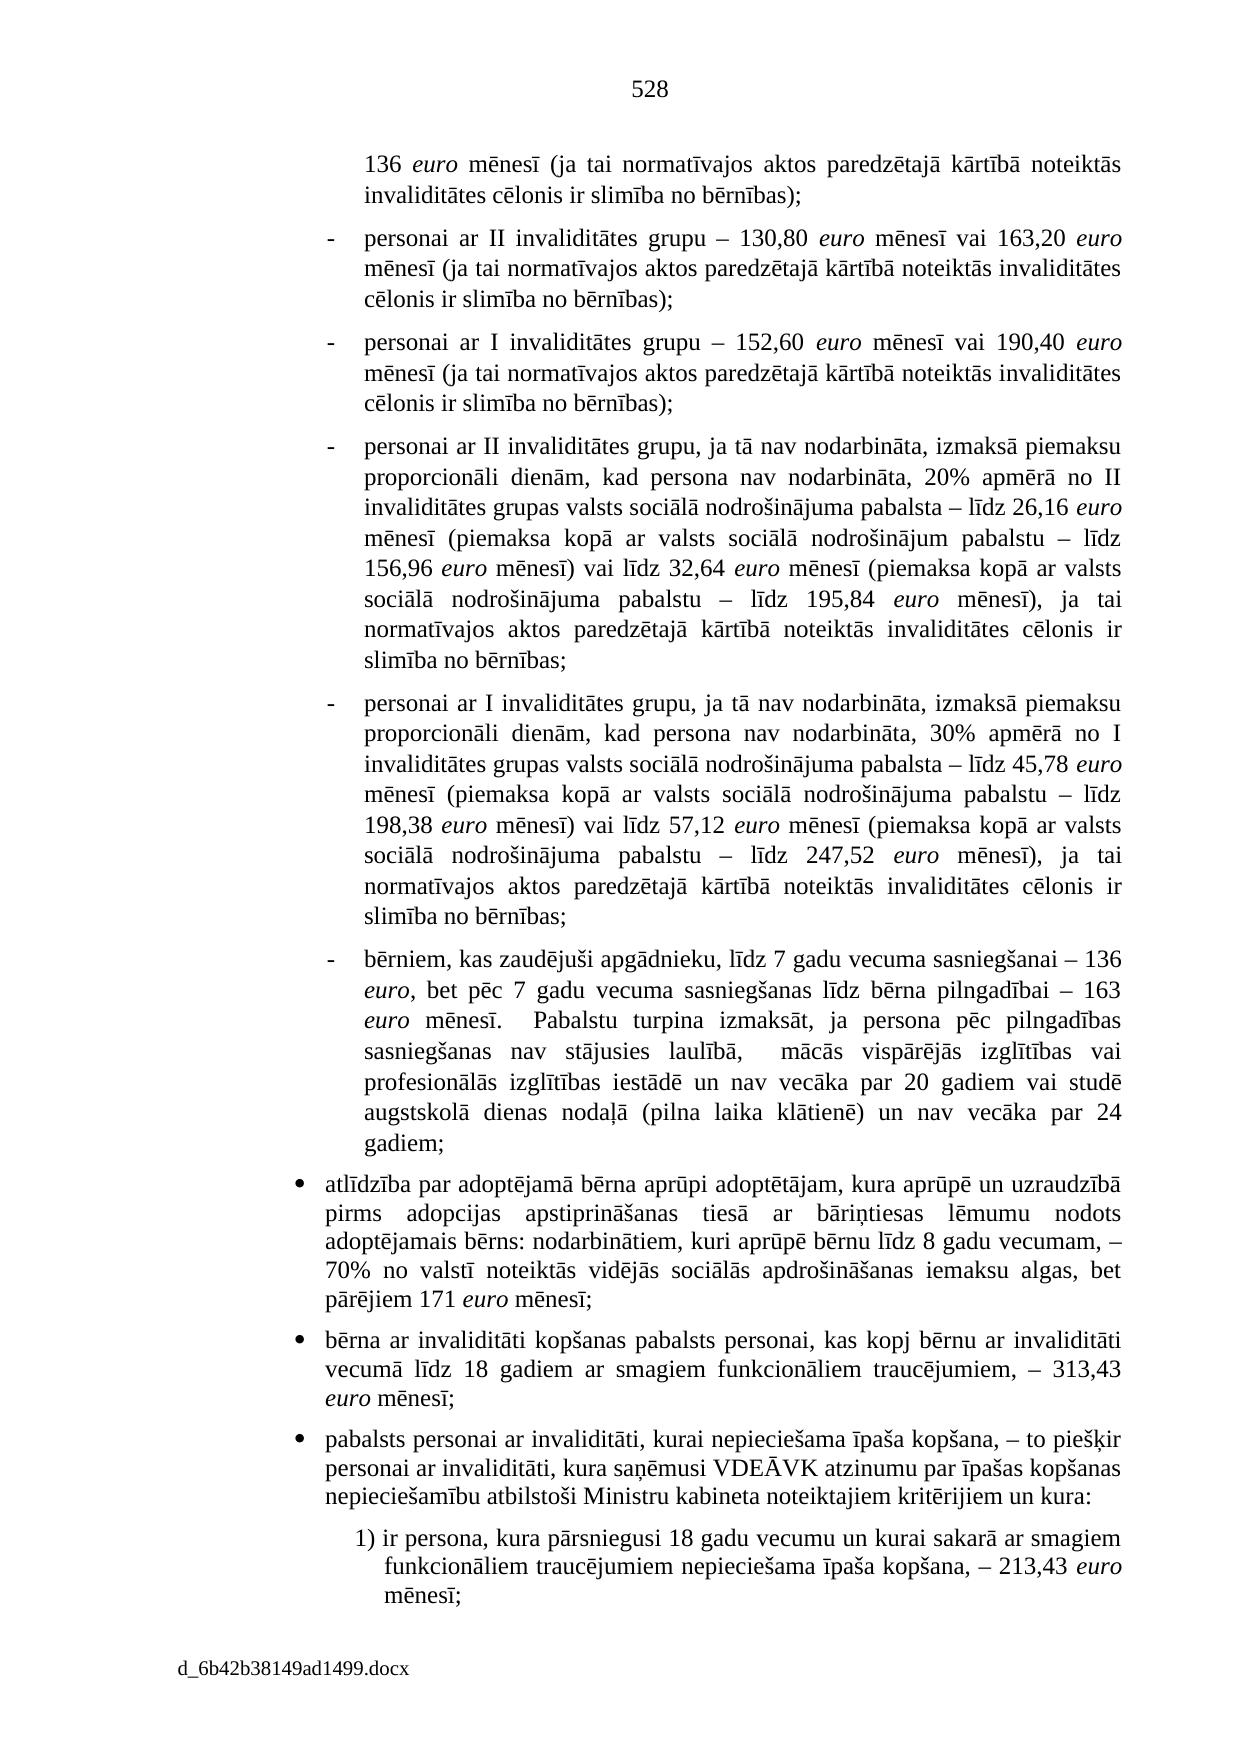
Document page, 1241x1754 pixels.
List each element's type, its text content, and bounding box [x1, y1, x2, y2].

list bērna ar invaliditāti kopšanas pabalsts personai, kas kopj bērnu ar invaliditāti vecumā līdz 18 gadiem ar smagiem funkcionāliem traucējumiem, – 313,43 euro mēnesī; [295, 1325, 1122, 1411]
list atlīdzība par adoptējamā bērna aprūpi adoptētājam, kura aprūpē un uzraudzībā pirms adopcijas apstiprināšanas tiesā ar bāriņtiesas lēmumu nodots adoptējamais bērns: nodarbinātiem, kuri aprūpē bērnu līdz 8 gadu vecumam, – 70% no valstī noteiktās vidējās sociālās apdrošināšanas iemaksu algas, bet pārējiem 171 euro mēnesī; [295, 1169, 1122, 1313]
list personai ar I invaliditātes grupu – 152,60 euro mēnesī vai 190,40 euro mēnesī (ja tai normatīvajos aktos paredzētajā kārtībā noteiktās invaliditātes cēlonis ir slimība no bērnības); [327, 325, 1122, 417]
list personai ar II invaliditātes grupu, ja tā nav nodarbināta, izmaksā piemaksu proporcionāli dienām, kad persona nav nodarbināta, 20% apmērā no II invaliditātes grupas valsts sociālā nodrošinājuma pabalsta – līdz 26,16 euro mēnesī (piemaksa kopā ar valsts sociālā nodrošinājum pabalstu – līdz 156,96 euro mēnesī) vai līdz 32,64 euro mēnesī (piemaksa kopā ar valsts sociālā nodrošinājuma pabalstu – līdz 195,84 euro mēnesī), ja tai normatīvajos aktos paredzētajā kārtībā noteiktās invaliditātes cēlonis ir slimība no bērnības; [327, 429, 1122, 673]
list personai ar I invaliditātes grupu, ja tā nav nodarbināta, izmaksā piemaksu proporcionāli dienām, kad persona nav nodarbināta, 30% apmērā no I invaliditātes grupas valsts sociālā nodrošinājuma pabalsta – līdz 45,78 euro mēnesī (piemaksa kopā ar valsts sociālā nodrošinājuma pabalstu – līdz 198,38 euro mēnesī) vai līdz 57,12 euro mēnesī (piemaksa kopā ar valsts sociālā nodrošinājuma pabalstu – līdz 247,52 euro mēnesī), ja tai normatīvajos aktos paredzētajā kārtībā noteiktās invaliditātes cēlonis ir slimība no bērnības; [327, 686, 1122, 930]
text 1) ir persona, kura pārsniegusi 18 gadu vecumu un kurai sakarā ar smagiem funkcionāliem traucējumiem nepieciešama īpaša kopšana, – 213,43 euro mēnesī; [354, 1523, 1122, 1609]
list personai ar II invaliditātes grupu – 130,80 euro mēnesī vai 163,20 euro mēnesī (ja tai normatīvajos aktos paredzētajā kārtībā noteiktās invaliditātes cēlonis ir slimība no bērnības); [327, 221, 1122, 313]
list pabalsts personai ar invaliditāti, kurai nepieciešama īpaša kopšana, – to piešķir personai ar invaliditāti, kura saņēmusi VDEĀVK atzinumu par īpašas kopšanas nepieciešamību atbilstoši Ministru kabineta noteiktajiem kritērijiem un kura: [295, 1424, 1122, 1510]
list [327, 148, 1122, 209]
list bērniem, kas zaudējuši apgādnieku, līdz 7 gadu vecuma sasniegšanai – 136 euro, bet pēc 7 gadu vecuma sasniegšanas līdz bērna pilngadībai – 163 euro mēnesī. Pabalstu turpina izmaksāt, ja persona pēc pilngadības sasniegšanas nav stājusies laulībā, mācās vispārējās izglītības vai profesionālās izglītības iestādē un nav vecāka par 20 gadiem vai studē augstskolā dienas nodaļā (pilna laika klātienē) un nav vecāka par 24 gadiem; [327, 943, 1122, 1156]
